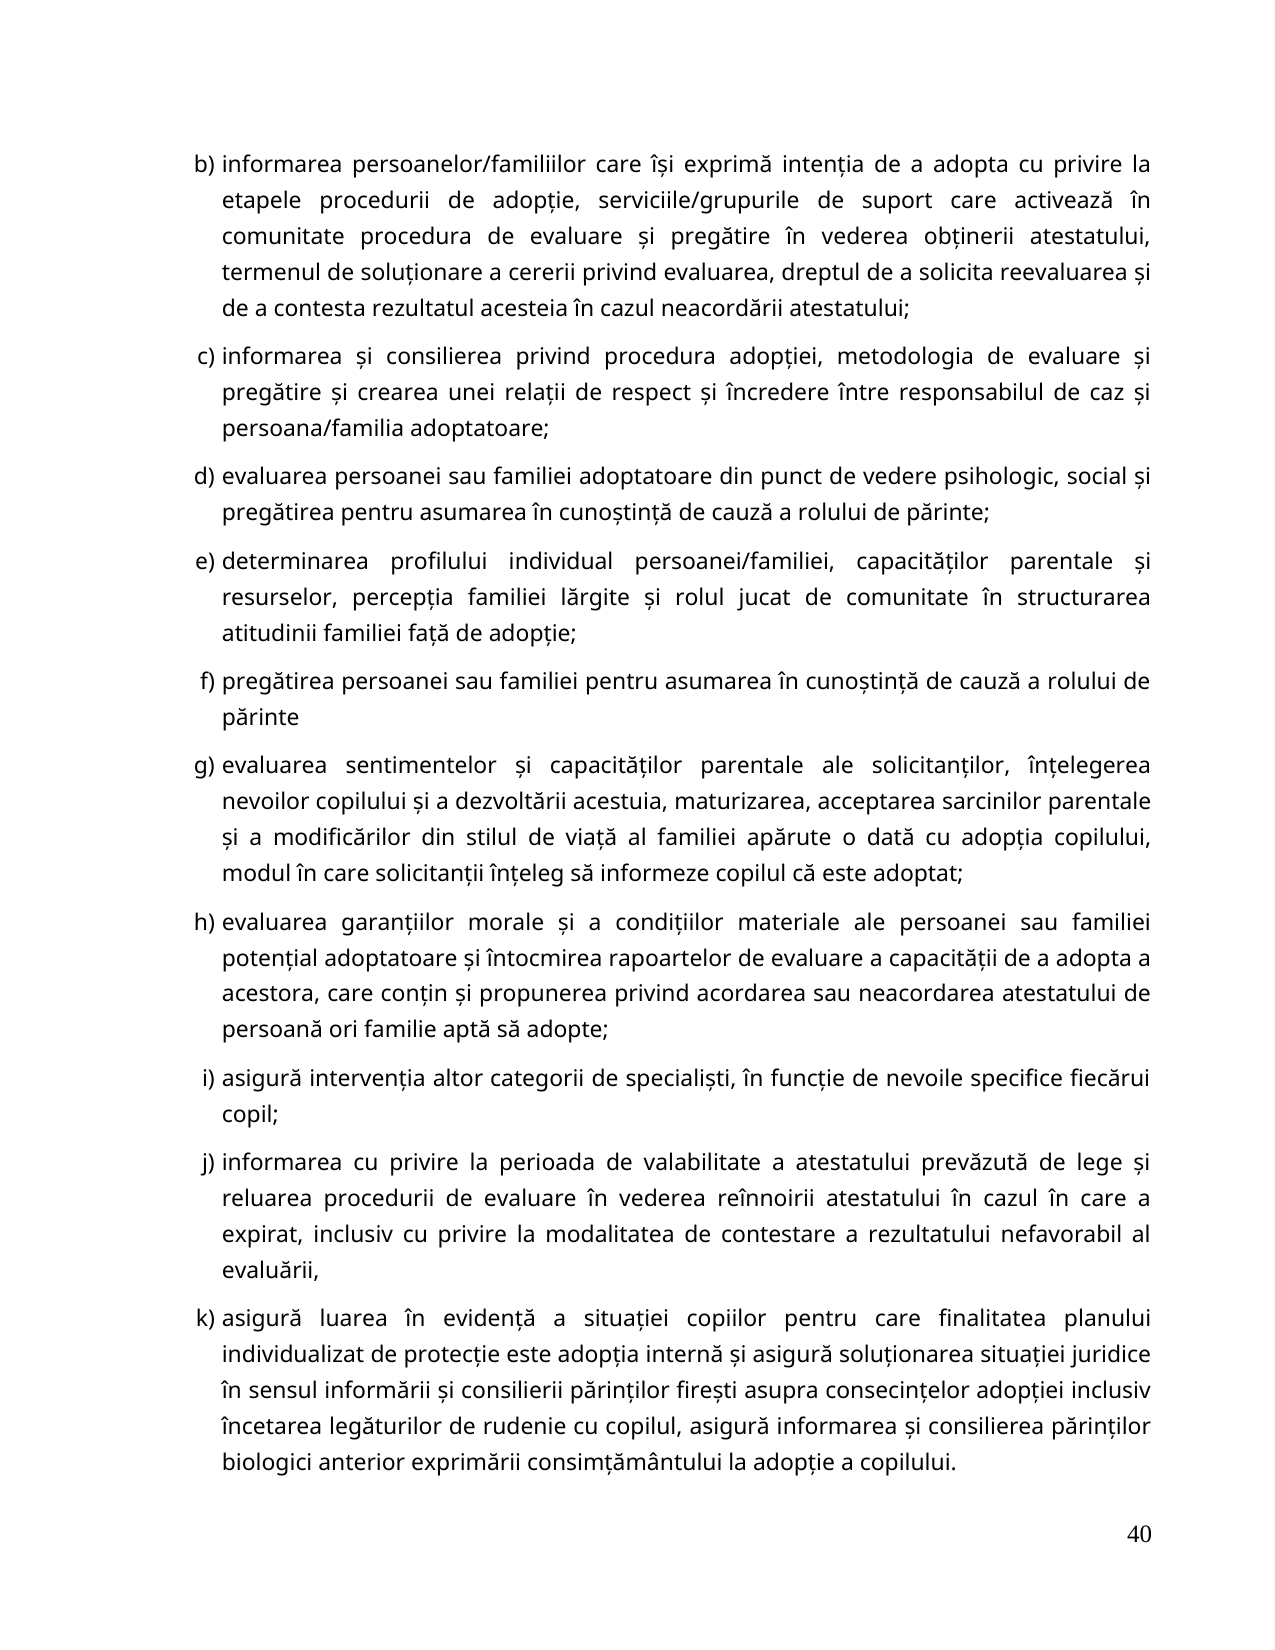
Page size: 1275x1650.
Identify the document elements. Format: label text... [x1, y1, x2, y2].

list informarea şi consilierea privind procedura adopţiei, metodologia de evaluare şi pregătire şi crearea unei relaţii de respect şi încredere între responsabilul de caz şi persoana/familia adoptatoare; [215, 340, 1152, 443]
list asigură intervenţia altor categorii de specialişti, în funcţie de nevoile specifice fiecărui copil; [215, 1062, 1152, 1129]
list evaluarea sentimentelor şi capacităţilor parentale ale solicitanţilor, înţelegerea nevoilor copilului şi a dezvoltării acestuia, maturizarea, acceptarea sarcinilor parentale şi a modificărilor din stilul de viaţă al familiei apărute o dată cu adopţia copilului, modul în care solicitanţii înţeleg să informeze copilul că este adoptat; [215, 749, 1152, 888]
list pregătirea persoanei sau familiei pentru asumarea în cunoştinţă de cauză a rolului de părinte [215, 665, 1152, 732]
list evaluarea persoanei sau familiei adoptatoare din punct de vedere psihologic, social şi pregătirea pentru asumarea în cunoştinţă de cauză a rolului de părinte; [215, 460, 1152, 527]
list determinarea profilului individual persoanei/familiei, capacităţilor parentale şi resurselor, percepţia familiei lărgite şi rolul jucat de comunitate în structurarea atitudinii familiei faţă de adopţie; [215, 544, 1152, 648]
list informarea persoanelor/familiilor care îşi exprimă intenţia de a adopta cu privire la etapele procedurii de adopţie, serviciile/grupurile de suport care activează în comunitate procedura de evaluare şi pregătire în vederea obţinerii atestatului, termenul de soluţionare a cererii privind evaluarea, dreptul de a solicita reevaluarea şi de a contesta rezultatul acesteia în cazul neacordării atestatului; [215, 148, 1152, 323]
list evaluarea garanţiilor morale şi a condiţiilor materiale ale persoanei sau familiei potenţial adoptatoare şi întocmirea rapoartelor de evaluare a capacităţii de a adopta a acestora, care conţin şi propunerea privind acordarea sau neacordarea atestatului de persoană ori familie aptă să adopte; [215, 906, 1152, 1044]
list informarea cu privire la perioada de valabilitate a atestatului prevăzută de lege şi reluarea procedurii de evaluare în vederea reînnoirii atestatului în cazul în care a expirat, inclusiv cu privire la modalitatea de contestare a rezultatului nefavorabil al evaluării, [215, 1146, 1152, 1285]
list asigură luarea în evidenţă a situaţiei copiilor pentru care finalitatea planului individualizat de protecţie este adopţia internă şi asigură soluţionarea situaţiei juridice în sensul informării şi consilierii părinţilor fireşti asupra consecinţelor adopţiei inclusiv încetarea legăturilor de rudenie cu copilul, asigură informarea şi consilierea părinţilor biologici anterior exprimării consimţământului la adopţie a copilului. [215, 1302, 1152, 1477]
